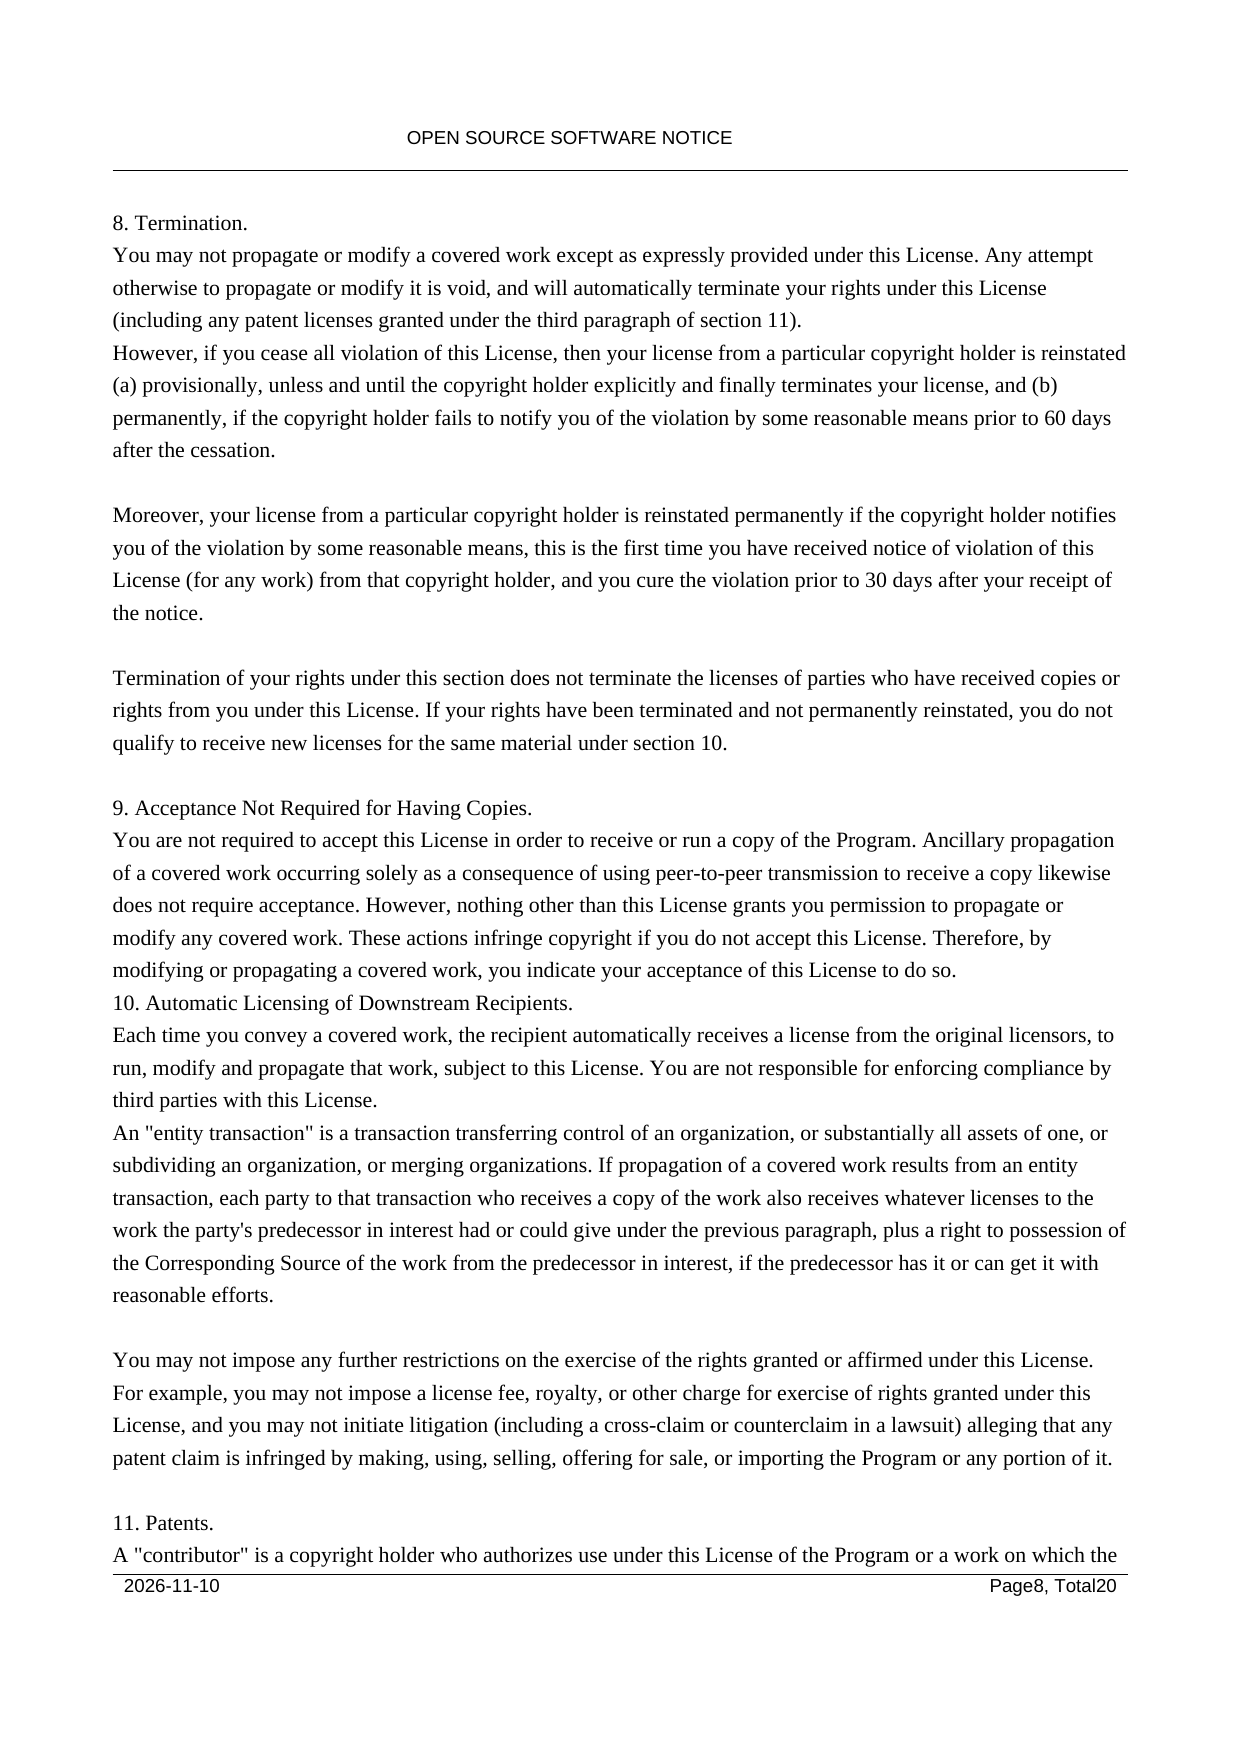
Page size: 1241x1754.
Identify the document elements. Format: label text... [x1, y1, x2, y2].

text 9. Acceptance Not Required for Having Copies. [112, 791, 1128, 824]
text However, if you cease all violation of this License, then your license from a particular copyright holder is reinstated (a) provisionally, unless and until the copyright holder explicitly and finally terminates your license, and (b) permanently, if the copyright holder fails to notify you of the violation by some reasonable means prior to 60 days after the cessation. [112, 336, 1128, 466]
text 10. Automatic Licensing of Downstream Recipients. [112, 986, 1128, 1019]
text You may not impose any further restrictions on the exercise of the rights granted or affirmed under this License. For example, you may not impose a license fee, royalty, or other charge for exercise of rights granted under this License, and you may not initiate litigation (including a cross-claim or counterclaim in a lawsuit) alleging that any patent claim is infringed by making, using, selling, offering for sale, or importing the Program or any portion of it. [112, 1344, 1128, 1474]
text Termination of your rights under this section does not terminate the licenses of parties who have received copies or rights from you under this License. If your rights have been terminated and not permanently reinstated, you do not qualify to receive new licenses for the same material under section 10. [112, 661, 1128, 759]
text You may not propagate or modify a covered work except as expressly provided under this License. Any attempt otherwise to propagate or modify it is void, and will automatically terminate your rights under this License (including any patent licenses granted under the third paragraph of section 11). [112, 239, 1128, 336]
text An "entity transaction" is a transaction transferring control of an organization, or substantially all assets of one, or subdividing an organization, or merging organizations. If propagation of a covered work results from an entity transaction, each party to that transaction who receives a copy of the work also receives whatever licenses to the work the party's predecessor in interest had or could give under the previous paragraph, plus a right to possession of the Corresponding Source of the work from the predecessor in interest, if the predecessor has it or can get it with reasonable efforts. [112, 1116, 1128, 1311]
text You are not required to accept this License in order to receive or run a copy of the Program. Ancillary propagation of a covered work occurring solely as a consequence of using peer-to-peer transmission to receive a copy likewise does not require acceptance. However, nothing other than this License grants you permission to propagate or modify any covered work. These actions infringe copyright if you do not accept this License. Therefore, by modifying or propagating a covered work, you indicate your acceptance of this License to do so. [112, 824, 1128, 986]
text Each time you convey a covered work, the recipient automatically receives a license from the original licensors, to run, modify and propagate that work, subject to this License. You are not responsible for enforcing compliance by third parties with this License. [112, 1019, 1128, 1116]
text Moreover, your license from a particular copyright holder is reinstated permanently if the copyright holder notifies you of the violation by some reasonable means, this is the first time you have received notice of violation of this License (for any work) from that copyright holder, and you cure the violation prior to 30 days after your receipt of the notice. [112, 499, 1128, 629]
text 8. Termination. [112, 206, 1128, 239]
text 11. Patents. [112, 1506, 1128, 1539]
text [112, 1539, 1128, 1571]
